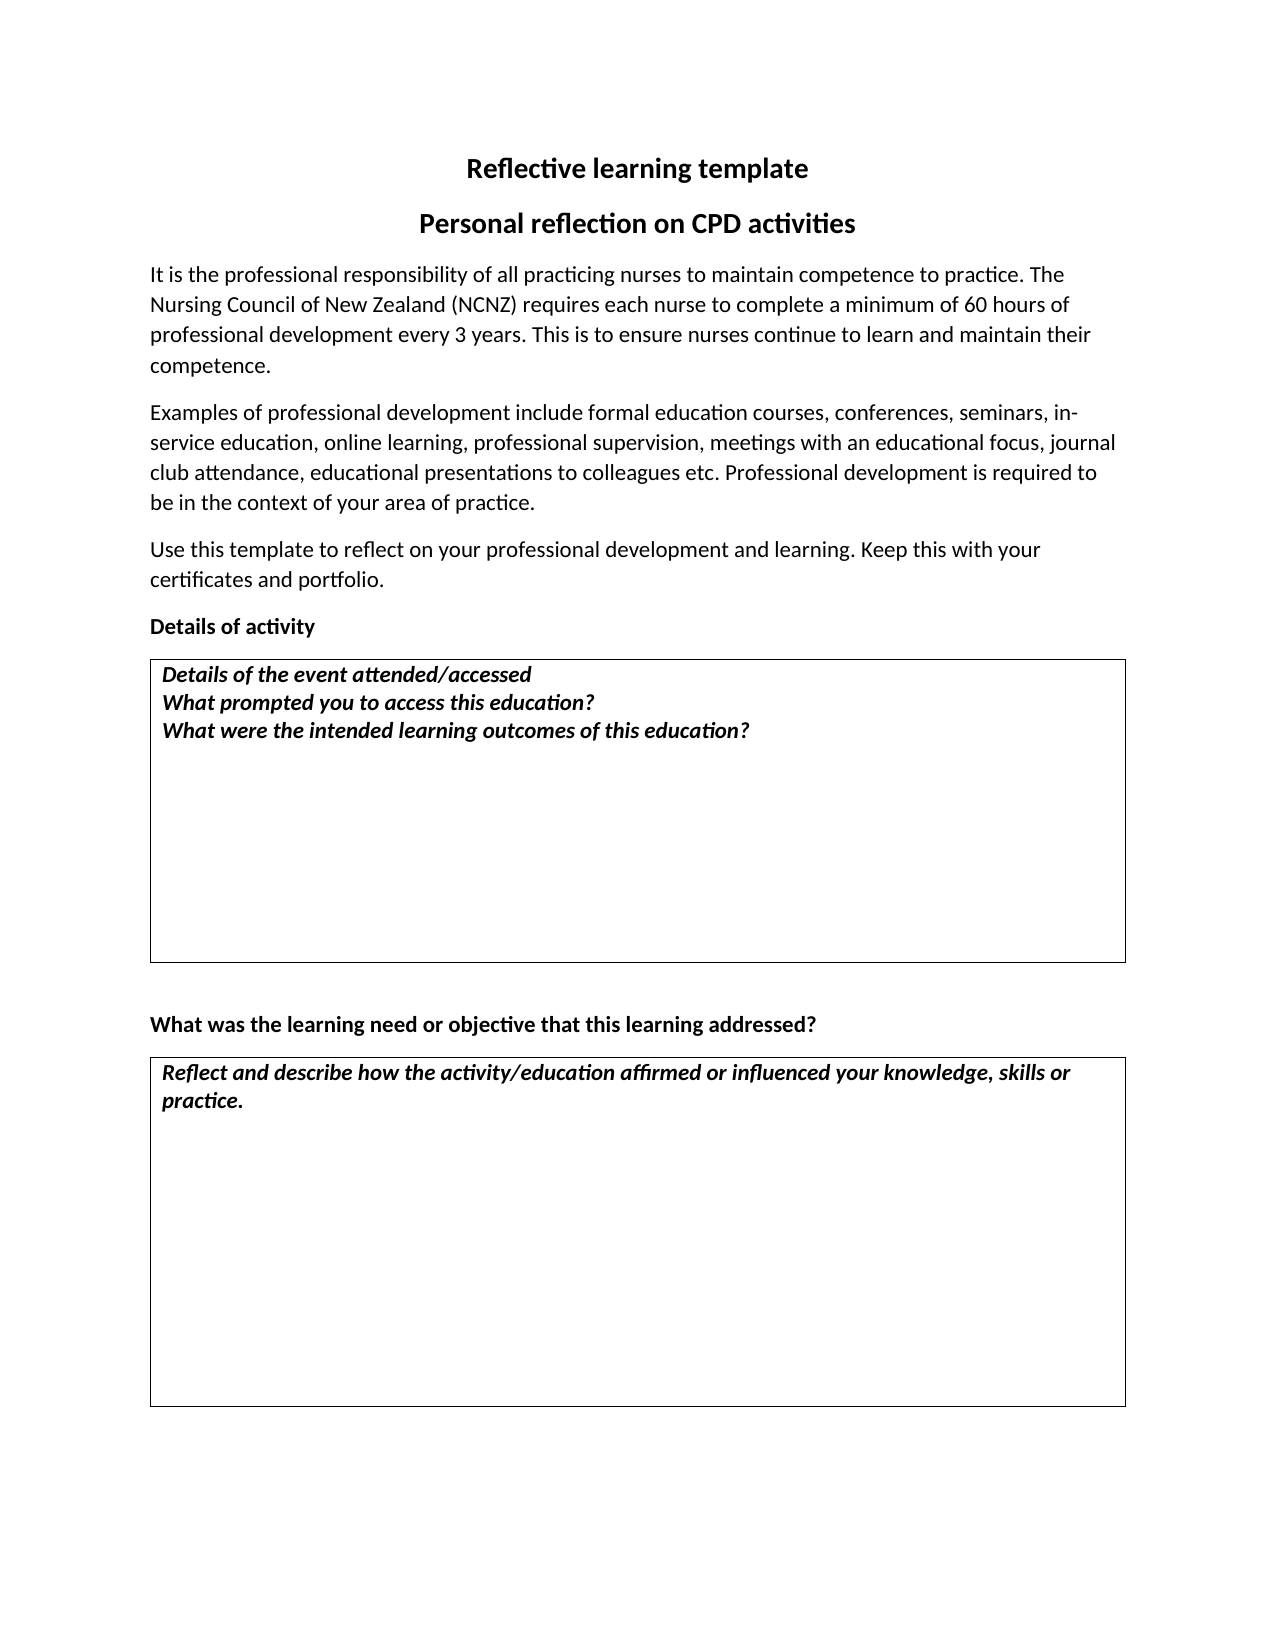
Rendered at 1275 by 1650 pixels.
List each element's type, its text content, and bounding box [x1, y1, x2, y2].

text Use this template to reflect on your professional development and learning. Keep this with your certificates and portfolio. [150, 535, 1125, 593]
text Details of activity [150, 612, 1125, 640]
text It is the professional responsibility of all practicing nurses to maintain competence to practice. The Nursing Council of New Zealand (NCNZ) requires each nurse to complete a minimum of 60 hours of professional development every 3 years. This is to ensure nurses continue to learn and maintain their competence. [150, 260, 1125, 379]
table_header Reflect and describe how the activity/education affirmed or influenced your knowledge, skills or practice. [151, 1058, 1125, 1406]
text Reflective learning template [150, 150, 1125, 186]
text Examples of professional development include formal education courses, conferences, seminars, in-service education, online learning, professional supervision, meetings with an educational focus, journal club attendance, educational presentations to colleagues etc. Professional development is required to be in the context of your area of practice. [150, 398, 1125, 516]
text Personal reflection on CPD activities [150, 205, 1125, 241]
table_header Details of the event attended/accessed What prompted you to access this education? What were the intended learning outcomes of this education? [151, 660, 1125, 962]
text What was the learning need or objective that this learning addressed? [150, 1010, 1125, 1038]
